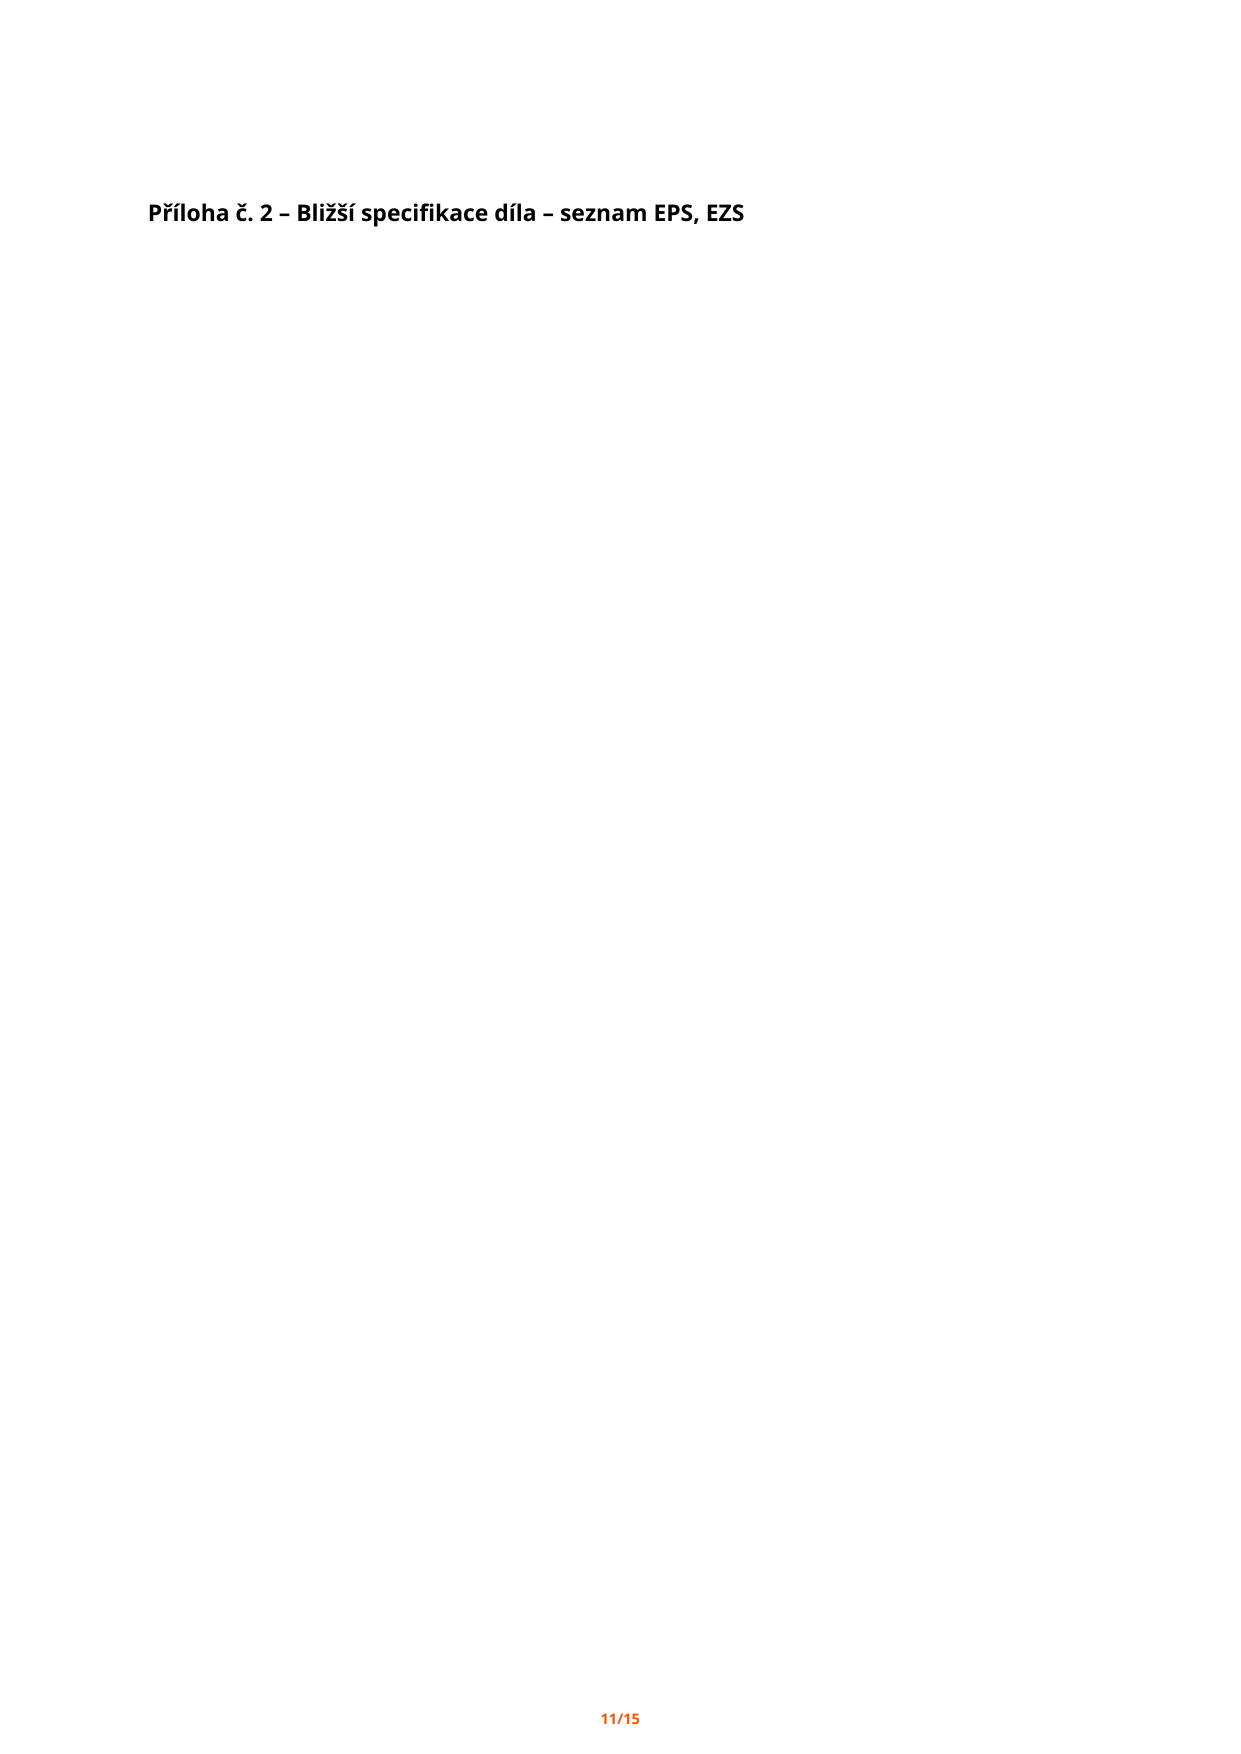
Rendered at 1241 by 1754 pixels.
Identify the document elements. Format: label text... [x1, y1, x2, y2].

text Příloha č. 2 – Bližší specifikace díla – seznam EPS, EZS [148, 198, 1093, 227]
